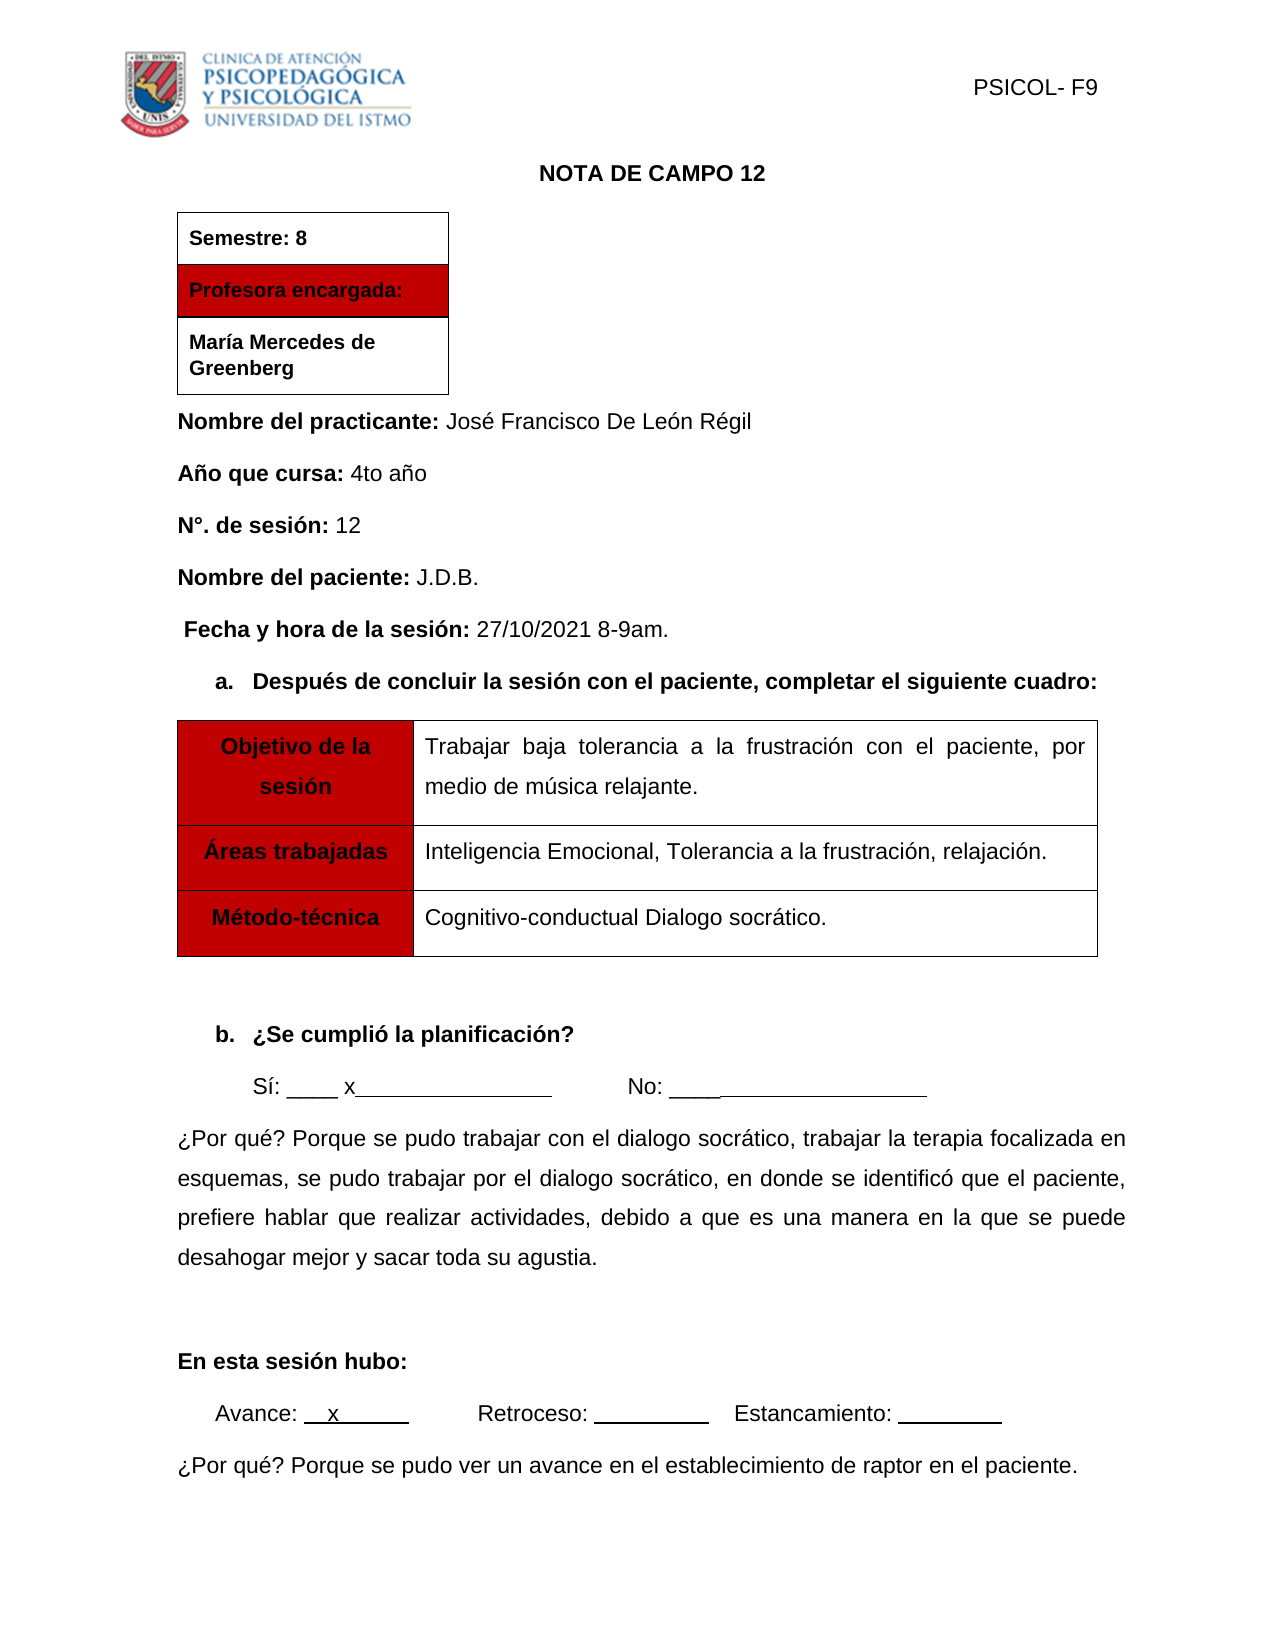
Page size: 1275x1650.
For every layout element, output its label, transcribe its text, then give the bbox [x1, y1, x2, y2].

text Fecha y hora de la sesión: 27/10/2021 8-9am. [177, 616, 1127, 642]
table_cell Método-técnica [178, 891, 413, 956]
picture [65, 20, 437, 148]
table_header Objetivo de la sesión [178, 721, 413, 825]
table_cell María Mercedes de Greenberg [178, 318, 448, 394]
table_cell Profesora encargada: [178, 265, 448, 316]
text Año que cursa: 4to año [177, 460, 1127, 486]
text Sí: ____ x No: ____ [252, 1073, 1127, 1099]
table_cell Cognitivo-conductual Dialogo socrático. [414, 891, 1097, 956]
table_cell Inteligencia Emocional, Tolerancia a la frustración, relajación. [414, 826, 1097, 890]
text Nombre del paciente: J.D.B. [177, 564, 1127, 590]
list ¿Se cumplió la planificación? [215, 1021, 1127, 1048]
table_header Trabajar baja tolerancia a la frustración con el paciente, por medio de música relajante. [414, 721, 1097, 825]
list Después de concluir la sesión con el paciente, completar el siguiente cuadro: [215, 668, 1127, 694]
table_cell Áreas trabajadas [178, 826, 413, 890]
text NOTA DE CAMPO 12 [177, 160, 1127, 187]
text Nombre del practicante: José Francisco De León Régil [177, 408, 1127, 434]
text ¿Por qué? Porque se pudo ver un avance en el establecimiento de raptor en el paciente. [177, 1452, 1127, 1478]
table_header Semestre: 8 [178, 213, 448, 264]
text Avance: x Retroceso: Estancamiento: [215, 1399, 1127, 1426]
text N°. de sesión: 12 [177, 512, 1127, 538]
text ¿Por qué? Porque se pudo trabajar con el dialogo socrático, trabajar la terapia focalizada en esquemas, se pudo trabajar por el dialogo socrático, en donde se identificó que el paciente, prefiere hablar que realizar actividades, debido a que es una manera en la que se puede desahogar mejor y sacar toda su agustia. [177, 1125, 1127, 1270]
text En esta sesión hubo: [177, 1348, 1127, 1374]
